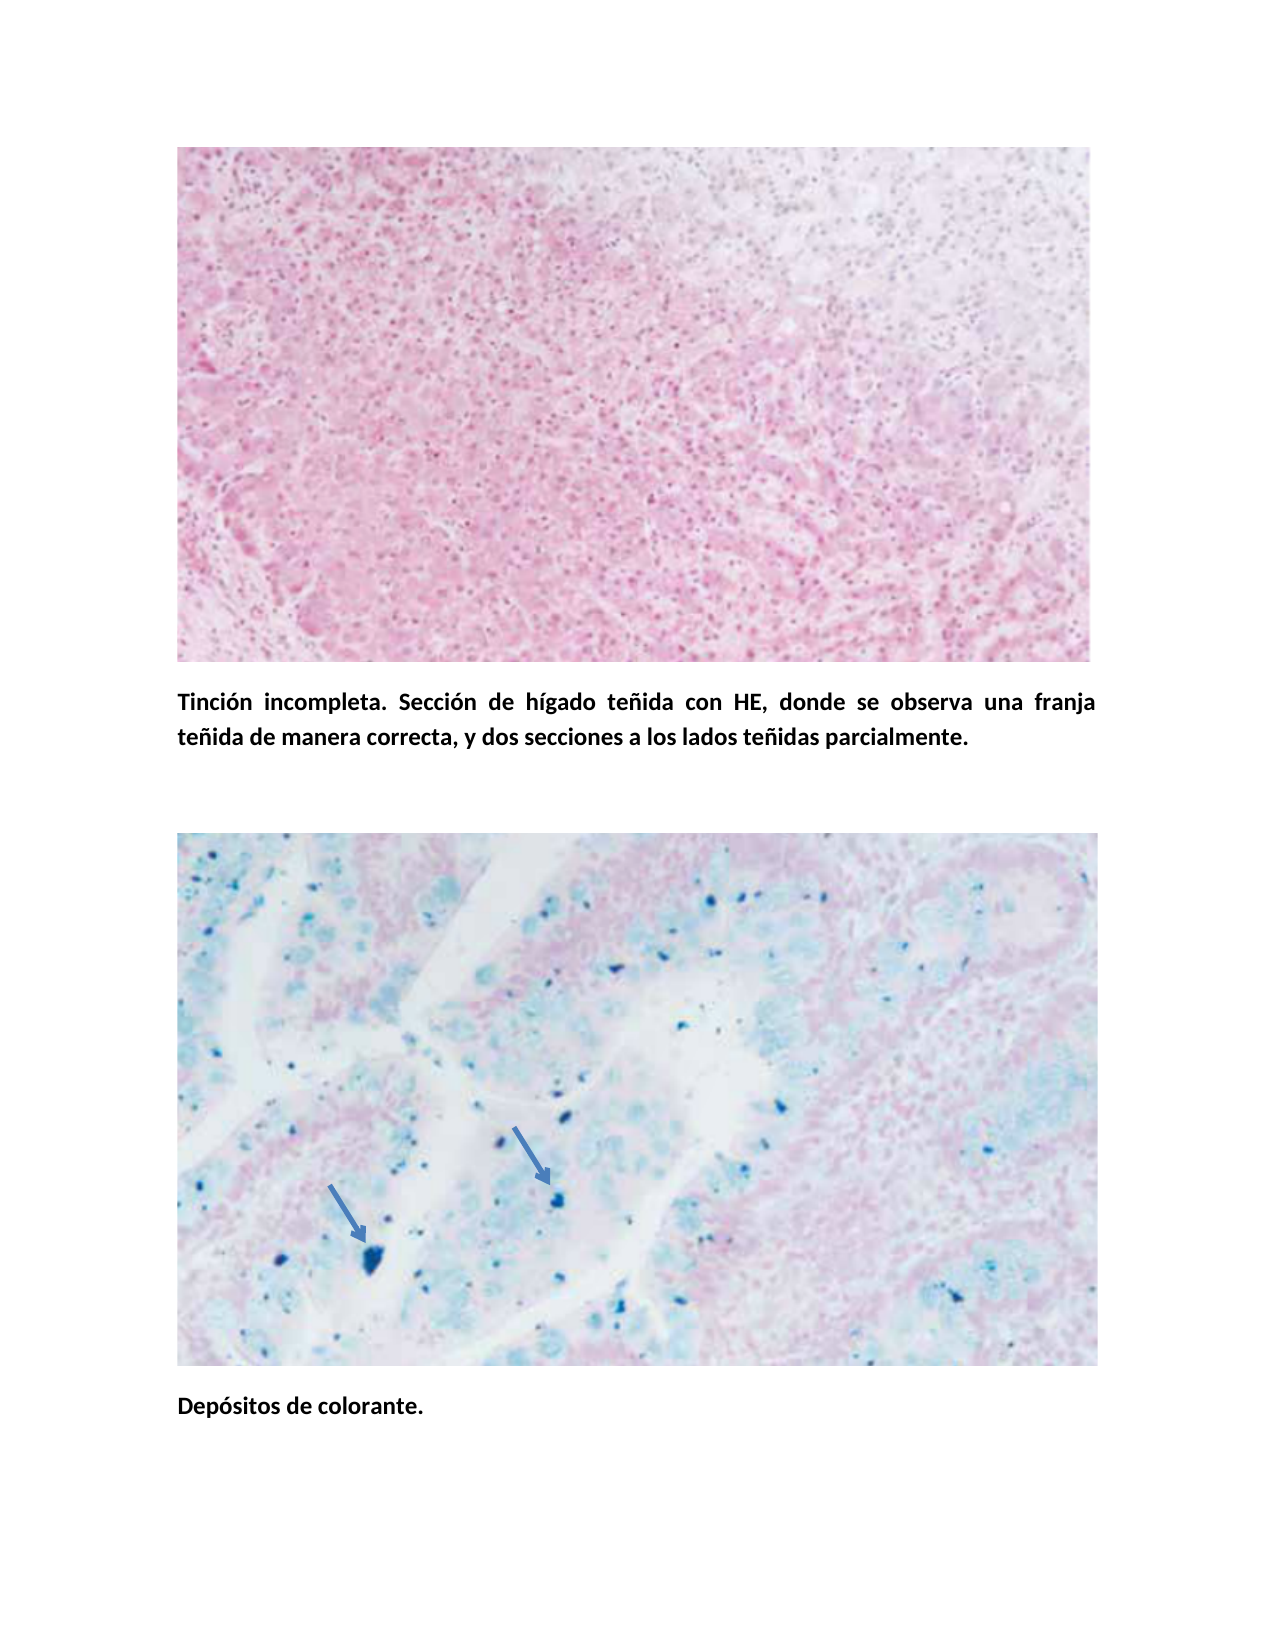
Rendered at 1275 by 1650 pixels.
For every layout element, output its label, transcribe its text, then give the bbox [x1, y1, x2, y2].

picture [177, 147, 1098, 662]
text Depósitos de colorante. [177, 1390, 1098, 1421]
text Tinción incompleta. Sección de hígado teñida con HE, donde se observa una franja teñida de manera correcta, y dos secciones a los lados teñidas parcialmente. [177, 687, 1098, 752]
picture [177, 833, 1098, 1366]
